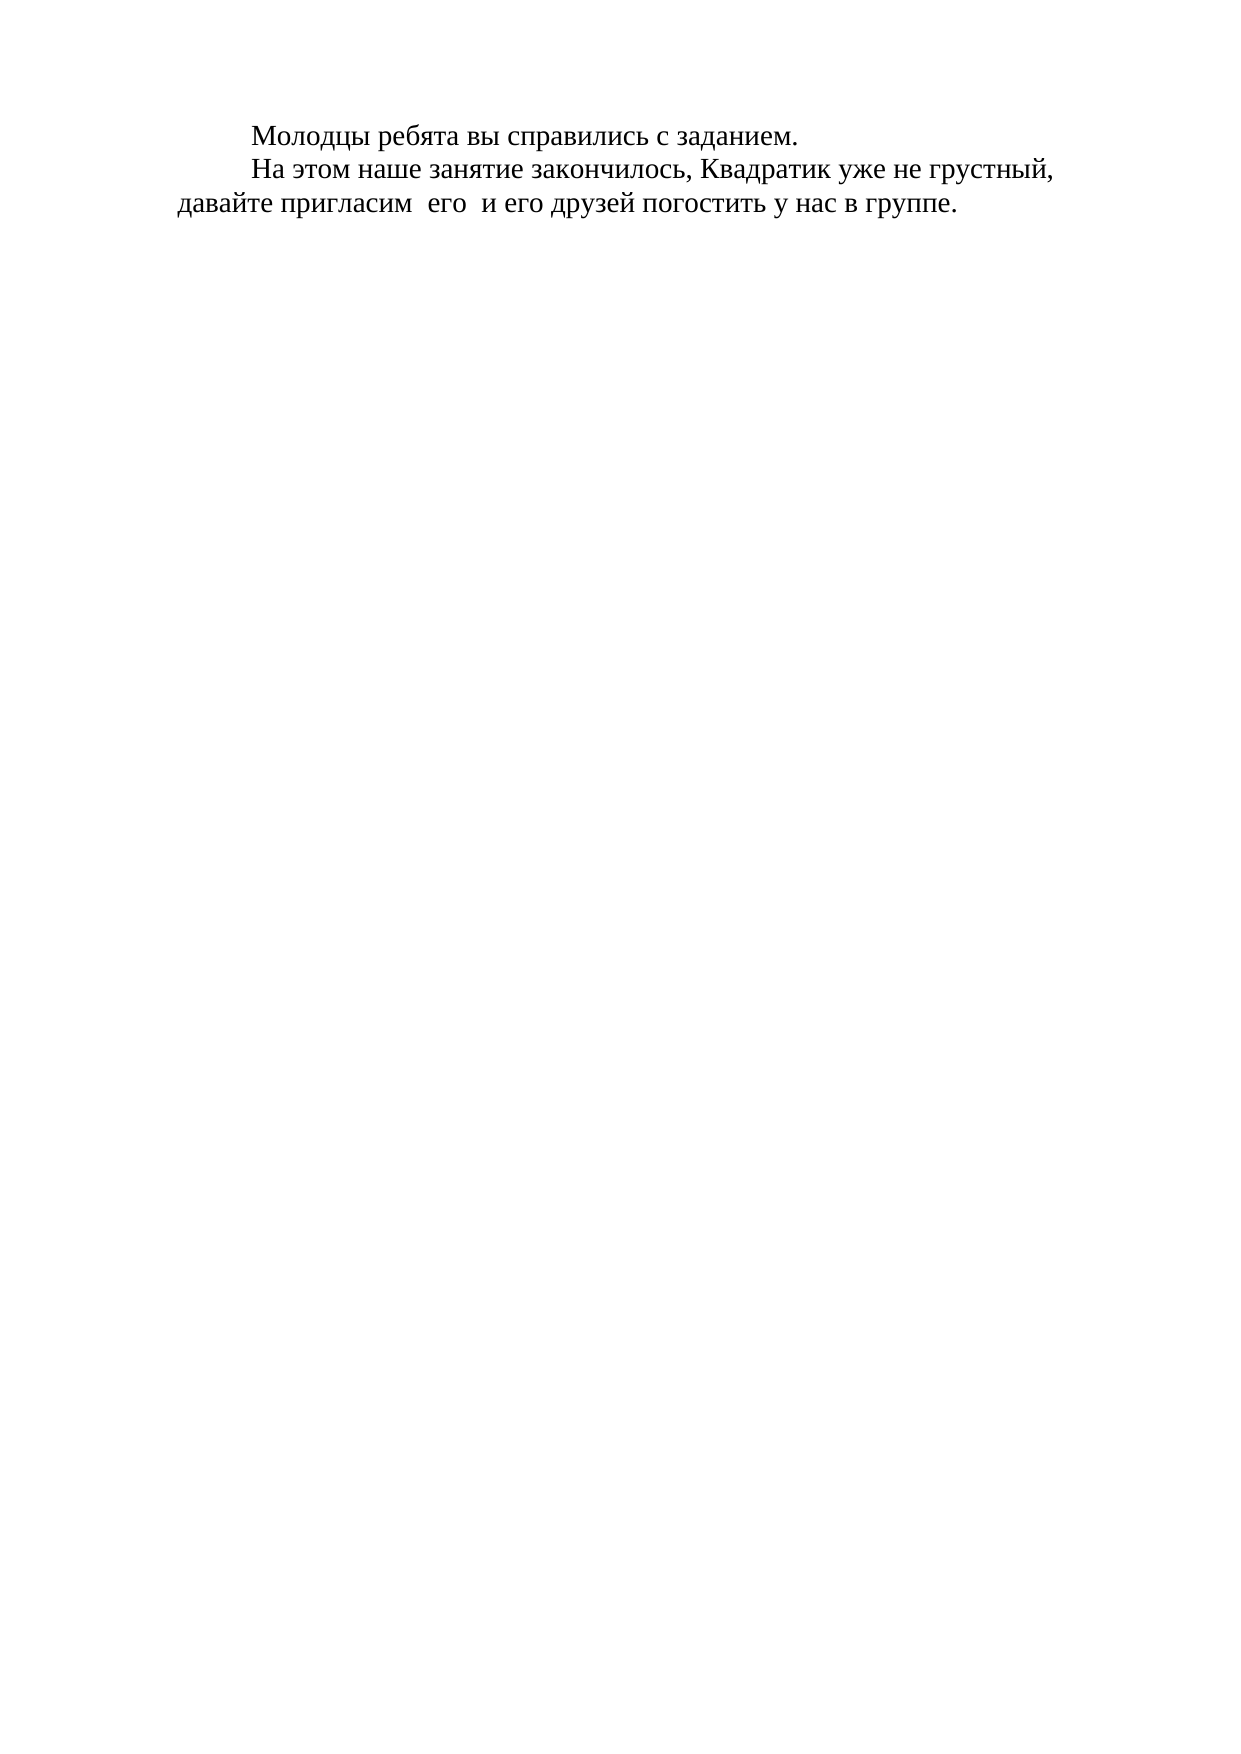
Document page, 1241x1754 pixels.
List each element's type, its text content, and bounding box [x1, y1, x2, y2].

text На этом наше занятие закончилось, Квадратик уже не грустный, давайте пригласим его и его друзей погостить у нас в группе. [177, 152, 1152, 219]
text Молодцы ребята вы справились с заданием. [177, 118, 1152, 152]
